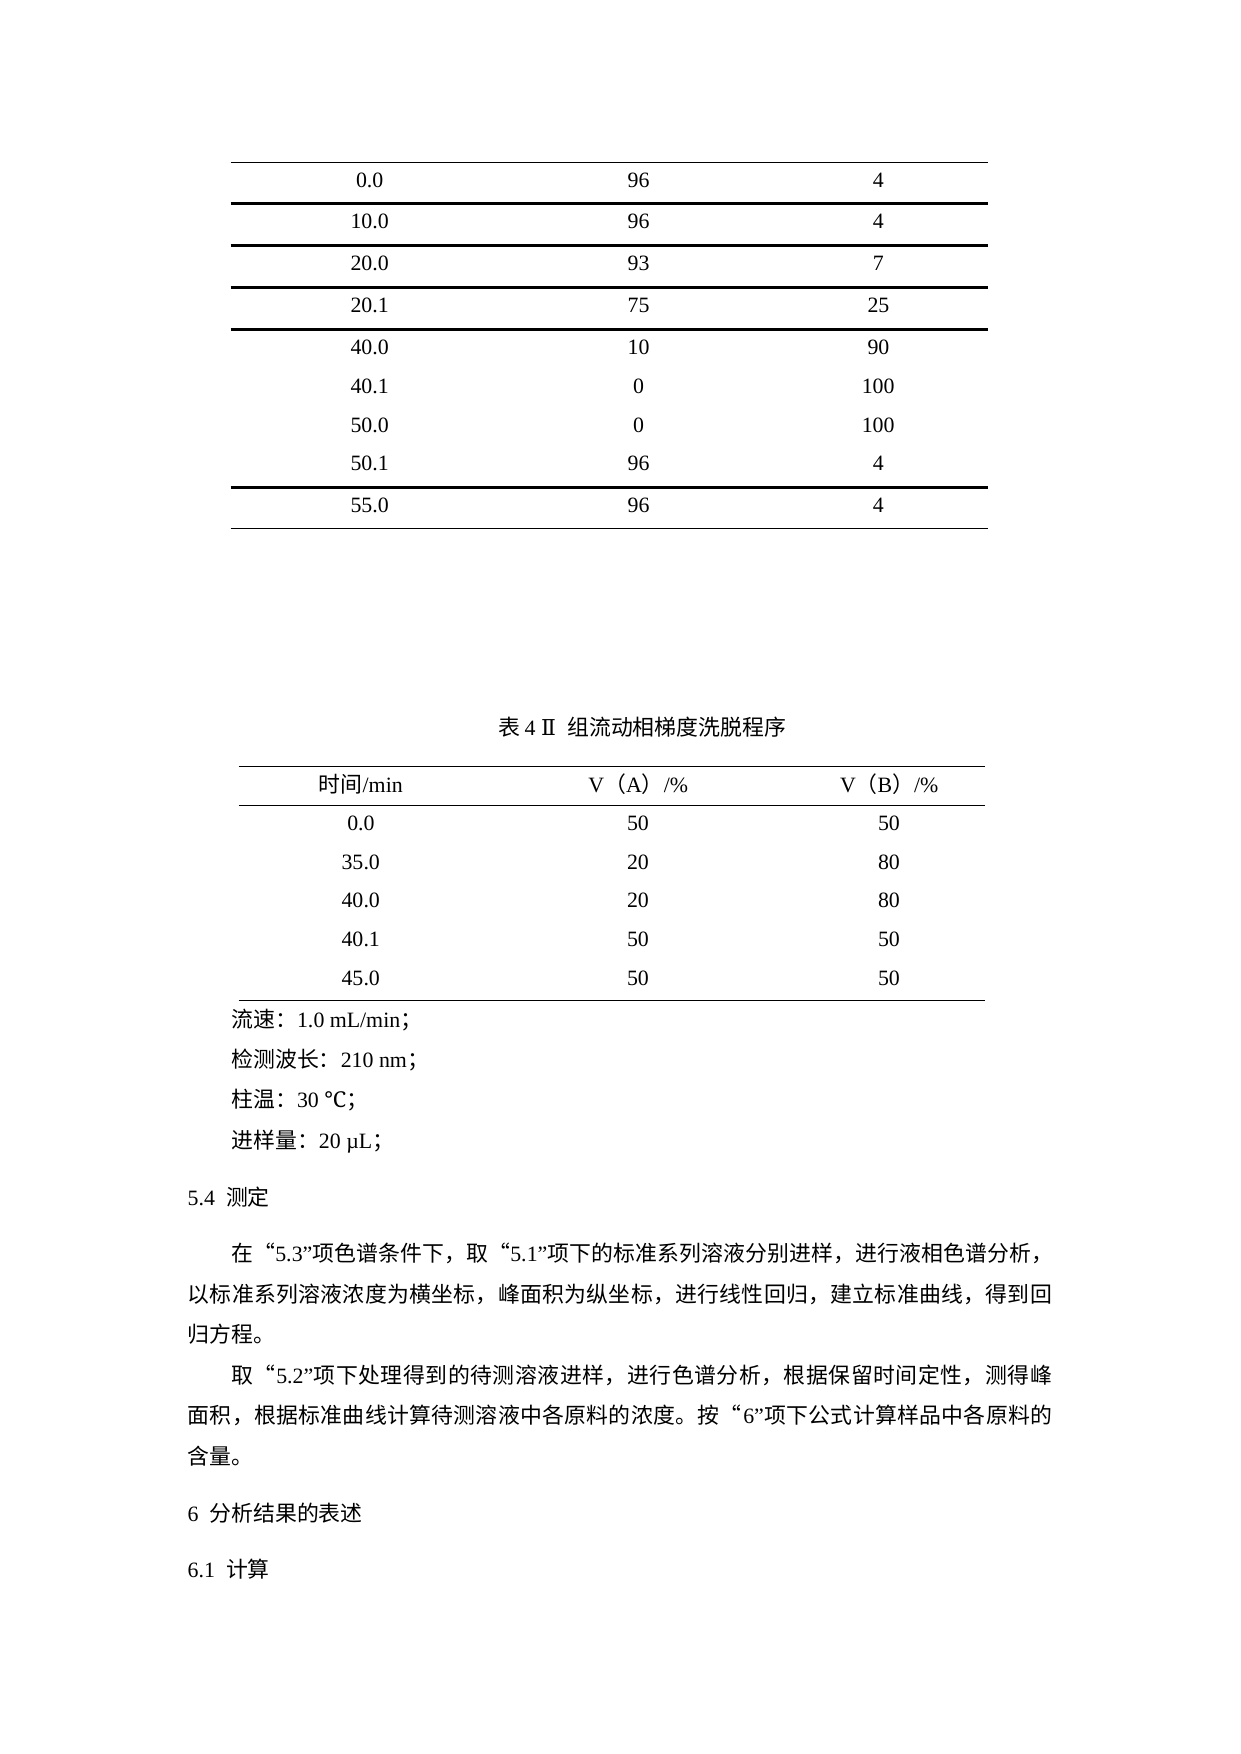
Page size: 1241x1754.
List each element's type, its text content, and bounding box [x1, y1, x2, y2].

table_cell 50.0 [231, 408, 508, 447]
table_cell 40.1 [239, 923, 483, 961]
table_cell 4 [769, 205, 988, 244]
table_cell 93 [508, 247, 768, 286]
table_cell 100 [769, 369, 988, 408]
text 6.1 计算 [187, 1552, 1053, 1584]
table_cell 50 [483, 961, 793, 1000]
table_cell 20.1 [231, 289, 508, 327]
text 表4 Ⅱ组流动相梯度洗脱程序 [187, 710, 1053, 741]
table_cell 96 [508, 447, 768, 486]
table_cell 96 [508, 163, 768, 202]
table_cell 50.1 [231, 447, 508, 486]
table_header V（B）/% [793, 767, 985, 805]
table_cell 40.0 [239, 884, 483, 923]
table_cell 0.0 [239, 806, 483, 845]
table_cell 100 [769, 408, 988, 447]
table_header 时间/min [239, 767, 483, 805]
table_cell 80 [793, 884, 985, 923]
table_cell 25 [769, 289, 988, 327]
table_cell 50 [793, 806, 985, 845]
text 在“5.3”项色谱条件下，取“5.1”项下的标准系列溶液分别进样，进行液相色谱分析，以标准系列溶液浓度为横坐标，峰面积为纵坐标，进行线性回归，建立标准曲线，得到回归方程。 [187, 1236, 1053, 1349]
text 流速：1.0 mL/min； [187, 1001, 1053, 1034]
table_cell 90 [769, 331, 988, 369]
table_cell 96 [508, 205, 768, 244]
table_cell 4 [769, 447, 988, 486]
text 6 分析结果的表述 [187, 1495, 1053, 1528]
table_cell 55.0 [231, 489, 508, 527]
text 取“5.2”项下处理得到的待测溶液进样，进行色谱分析，根据保留时间定性，测得峰面积，根据标准曲线计算待测溶液中各原料的浓度。按“6”项下公式计算样品中各原料的含量。 [187, 1357, 1053, 1471]
text 5.4 测定 [187, 1179, 1053, 1212]
table_cell 80 [793, 845, 985, 884]
table_cell 7 [769, 247, 988, 286]
table_cell 50 [483, 806, 793, 845]
table_cell 75 [508, 289, 768, 327]
table_cell 50 [793, 961, 985, 1000]
table_cell 20 [483, 884, 793, 923]
text 检测波长：210 nm； [187, 1042, 1053, 1074]
table_cell 10.0 [231, 205, 508, 244]
table_cell 96 [508, 489, 768, 527]
table_cell 0.0 [231, 163, 508, 202]
text 柱温：30 ℃； [187, 1082, 1053, 1114]
table_cell 50 [483, 923, 793, 961]
table_cell 0 [508, 369, 768, 408]
table_cell 50 [793, 923, 985, 961]
table_header V（A）/% [483, 767, 793, 805]
table_cell 40.1 [231, 369, 508, 408]
table_cell 4 [769, 489, 988, 527]
table_cell 0 [508, 408, 768, 447]
text 进样量：20 µL； [187, 1122, 1053, 1155]
table_cell 40.0 [231, 331, 508, 369]
table_cell 20 [483, 845, 793, 884]
table_cell 4 [769, 163, 988, 202]
table_cell 35.0 [239, 845, 483, 884]
table_cell 20.0 [231, 247, 508, 286]
table_cell 45.0 [239, 961, 483, 1000]
table_cell 10 [508, 331, 768, 369]
